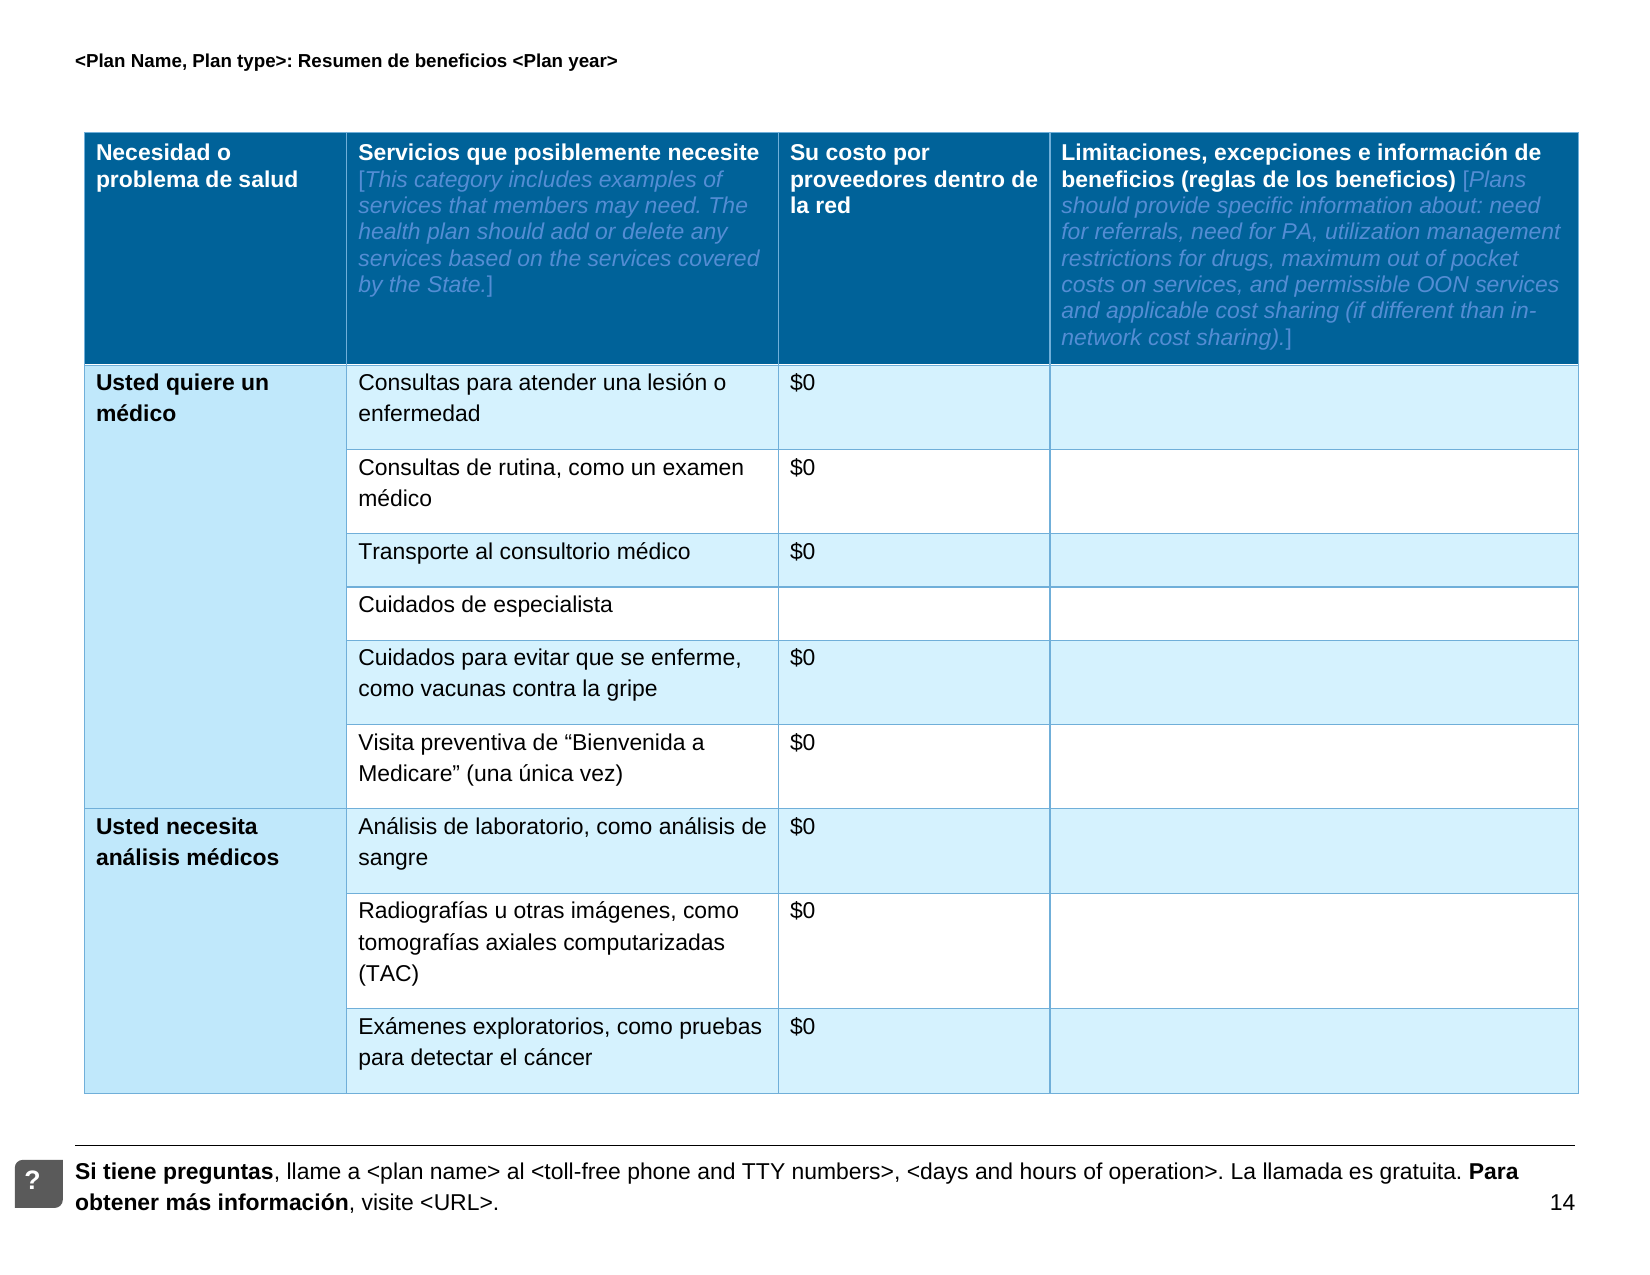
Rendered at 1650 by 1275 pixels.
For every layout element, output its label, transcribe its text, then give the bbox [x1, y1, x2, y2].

table_cell Consultas de rutina, como un examen médico [347, 450, 778, 533]
table_header Su costo por proveedores dentro de la red [779, 133, 1049, 364]
table_cell [1051, 588, 1578, 639]
table_cell [1051, 450, 1578, 533]
table_cell Cuidados para evitar que se enferme, como vacunas contra la gripe [347, 641, 778, 724]
table_cell $0 [779, 450, 1049, 533]
table_cell Visita preventiva de “Bienvenida a Medicare” (una única vez) [347, 725, 778, 808]
table_cell $0 [779, 894, 1049, 1008]
table_cell Cuidados de especialista [347, 588, 778, 639]
table_cell $0 [779, 725, 1049, 808]
table_cell [1051, 366, 1578, 449]
table_cell Usted necesita análisis médicos [85, 809, 346, 1093]
table_cell Consultas para atender una lesión o enfermedad [347, 366, 778, 449]
table_cell [779, 588, 1049, 639]
table_cell $0 [779, 534, 1049, 586]
table_header Limitaciones, excepciones e información de beneficios (reglas de los beneficios) [Plans should provide specific information about: need for referrals, need for PA, utilization management restrictions for drugs, maximum out of pocket costs on services, and permissible OON services and applicable cost sharing (if different than in-network cost sharing).] [1051, 133, 1578, 364]
table_cell [1051, 534, 1578, 586]
table_cell Análisis de laboratorio, como análisis de sangre [347, 809, 778, 893]
table_cell $0 [779, 1009, 1049, 1093]
table_cell Radiografías u otras imágenes, como tomografías axiales computarizadas (TAC) [347, 894, 778, 1008]
table_header Servicios que posiblemente necesite [This category includes examples of services that members may need. The health plan should add or delete any services based on the services covered by the State.] [347, 133, 778, 364]
table_cell [1051, 725, 1578, 808]
table_cell $0 [779, 641, 1049, 724]
table_cell Transporte al consultorio médico [347, 534, 778, 586]
table_cell Usted quiere un médico [85, 366, 346, 808]
table_cell [1051, 641, 1578, 724]
table_cell $0 [779, 366, 1049, 449]
table_cell [1051, 1009, 1578, 1093]
table_cell [1051, 809, 1578, 893]
table_cell Exámenes exploratorios, como pruebas para detectar el cáncer [347, 1009, 778, 1093]
table_cell [1051, 894, 1578, 1008]
table_header Necesidad o problema de salud [85, 133, 346, 364]
table_cell $0 [779, 809, 1049, 893]
